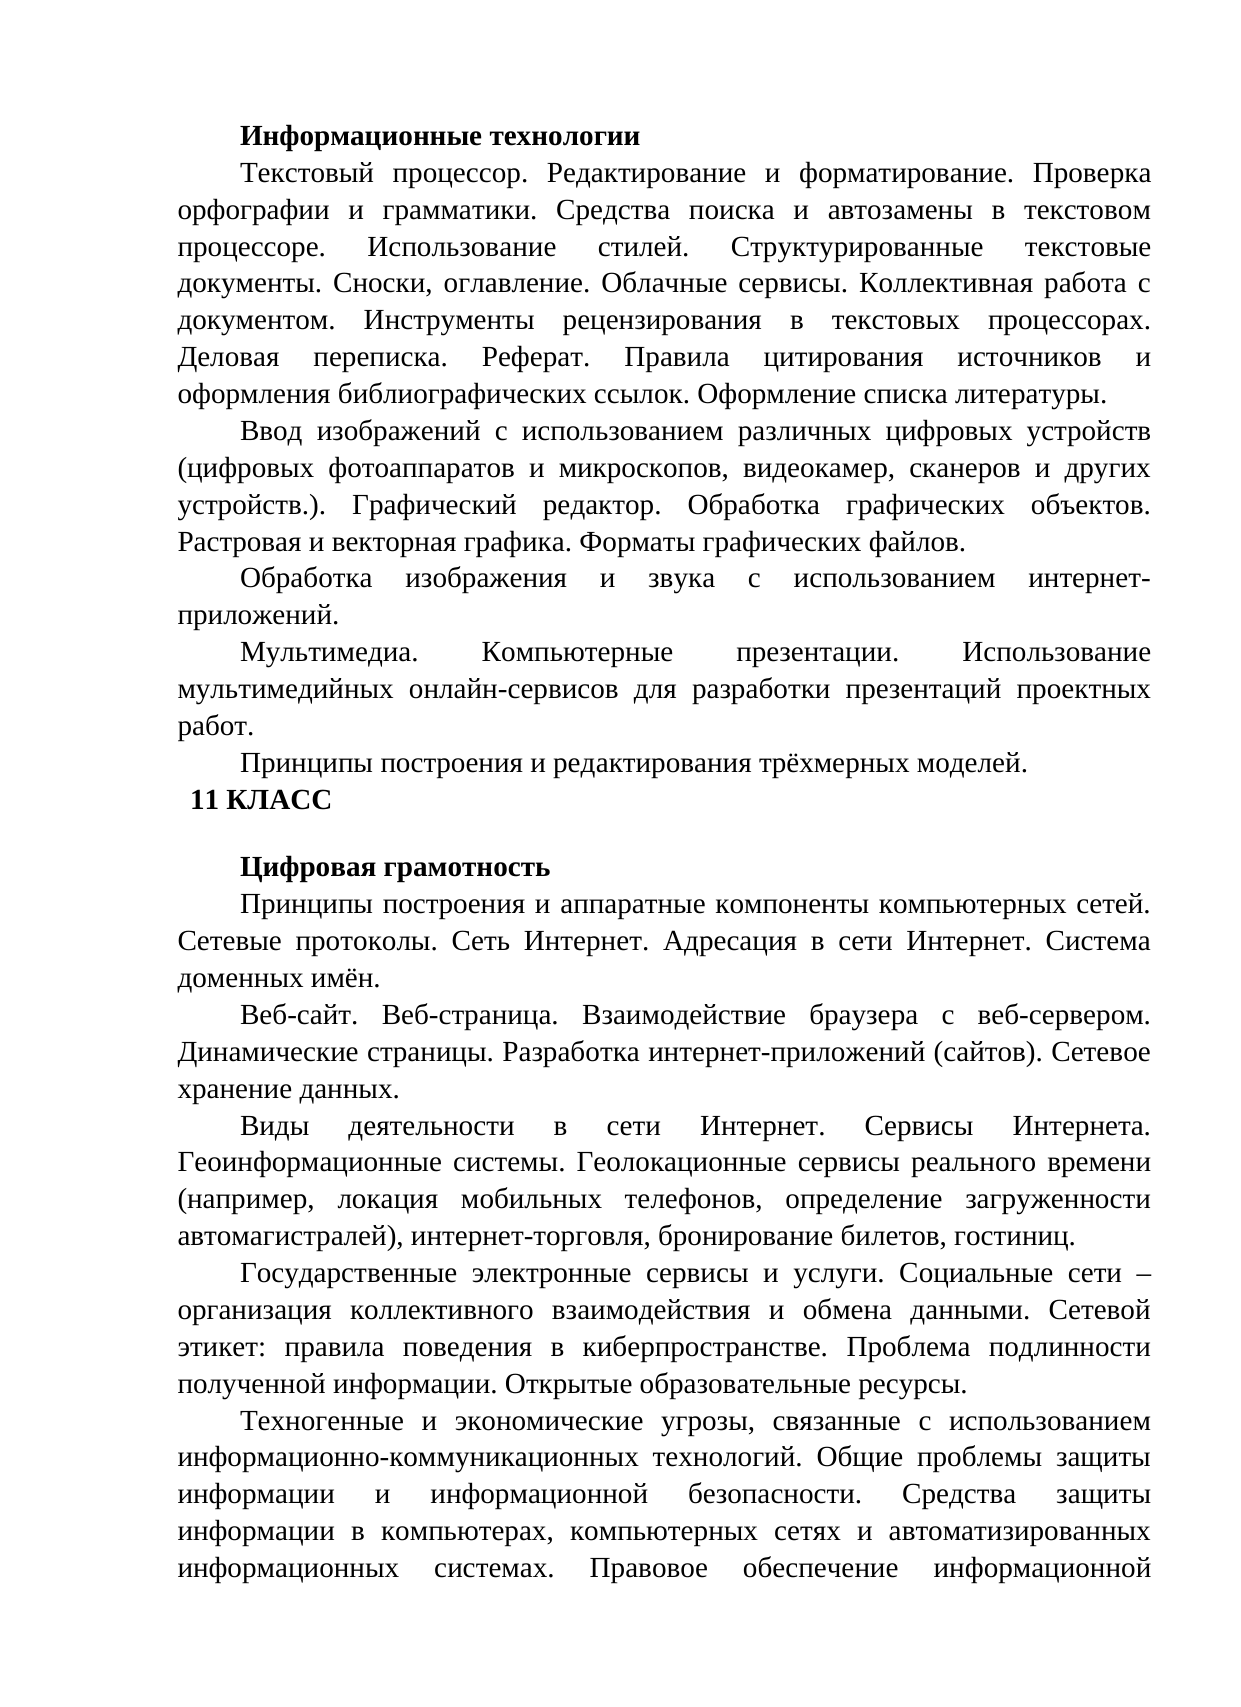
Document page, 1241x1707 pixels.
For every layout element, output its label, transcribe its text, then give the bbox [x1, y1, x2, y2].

text Принципы построения и аппаратные компоненты компьютерных сетей. Сетевые протоколы. Сеть Интернет. Адресация в сети Интернет. Система доменных имён. [177, 886, 1152, 994]
text Принципы построения и редактирования трёхмерных моделей. [177, 745, 1152, 778]
text Виды деятельности в сети Интернет. Сервисы Интернета. Геоинформационные системы. Геолокационные сервисы реального времени (например, локация мобильных телефонов, определение загруженности автомагистралей), интернет-торговля, бронирование билетов, гостиниц. [177, 1108, 1152, 1252]
text Обработка изображения и звука с использованием интернет-приложений. [177, 561, 1152, 631]
text Цифровая грамотность [177, 849, 1152, 883]
text Веб-сайт. Веб-страница. Взаимодействие браузера с веб-сервером. Динамические страницы. Разработка интернет-приложений (сайтов). Сетевое хранение данных. [177, 997, 1152, 1104]
text Ввод изображений с использованием различных цифровых устройств (цифровых фотоаппаратов и микроскопов, видеокамер, сканеров и других устройств.). Графический редактор. Обработка графических объектов. Растровая и векторная графика. Форматы графических файлов. [177, 413, 1152, 557]
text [177, 1403, 1152, 1584]
text Текстовый процессор. Редактирование и форматирование. Проверка орфографии и грамматики. Средства поиска и автозамены в текстовом процессоре. Использование стилей. Структурированные текстовые документы. Сноски, оглавление. Облачные сервисы. Коллективная работа с документом. Инструменты рецензирования в текстовых процессорах. Деловая переписка. Реферат. Правила цитирования источников и оформления библиографических ссылок. Оформление списка литературы. [177, 155, 1152, 410]
text Информационные технологии [177, 118, 1152, 152]
text Мультимедиа. Компьютерные презентации. Использование мультимедийных онлайн-сервисов для разработки презентаций проектных работ. [177, 634, 1152, 742]
text 11 КЛАСС [190, 782, 1152, 815]
text Государственные электронные сервисы и услуги. Социальные сети – организация коллективного взаимодействия и обмена данными. Сетевой этикет: правила поведения в киберпространстве. Проблема подлинности полученной информации. Открытые образовательные ресурсы. [177, 1255, 1152, 1399]
